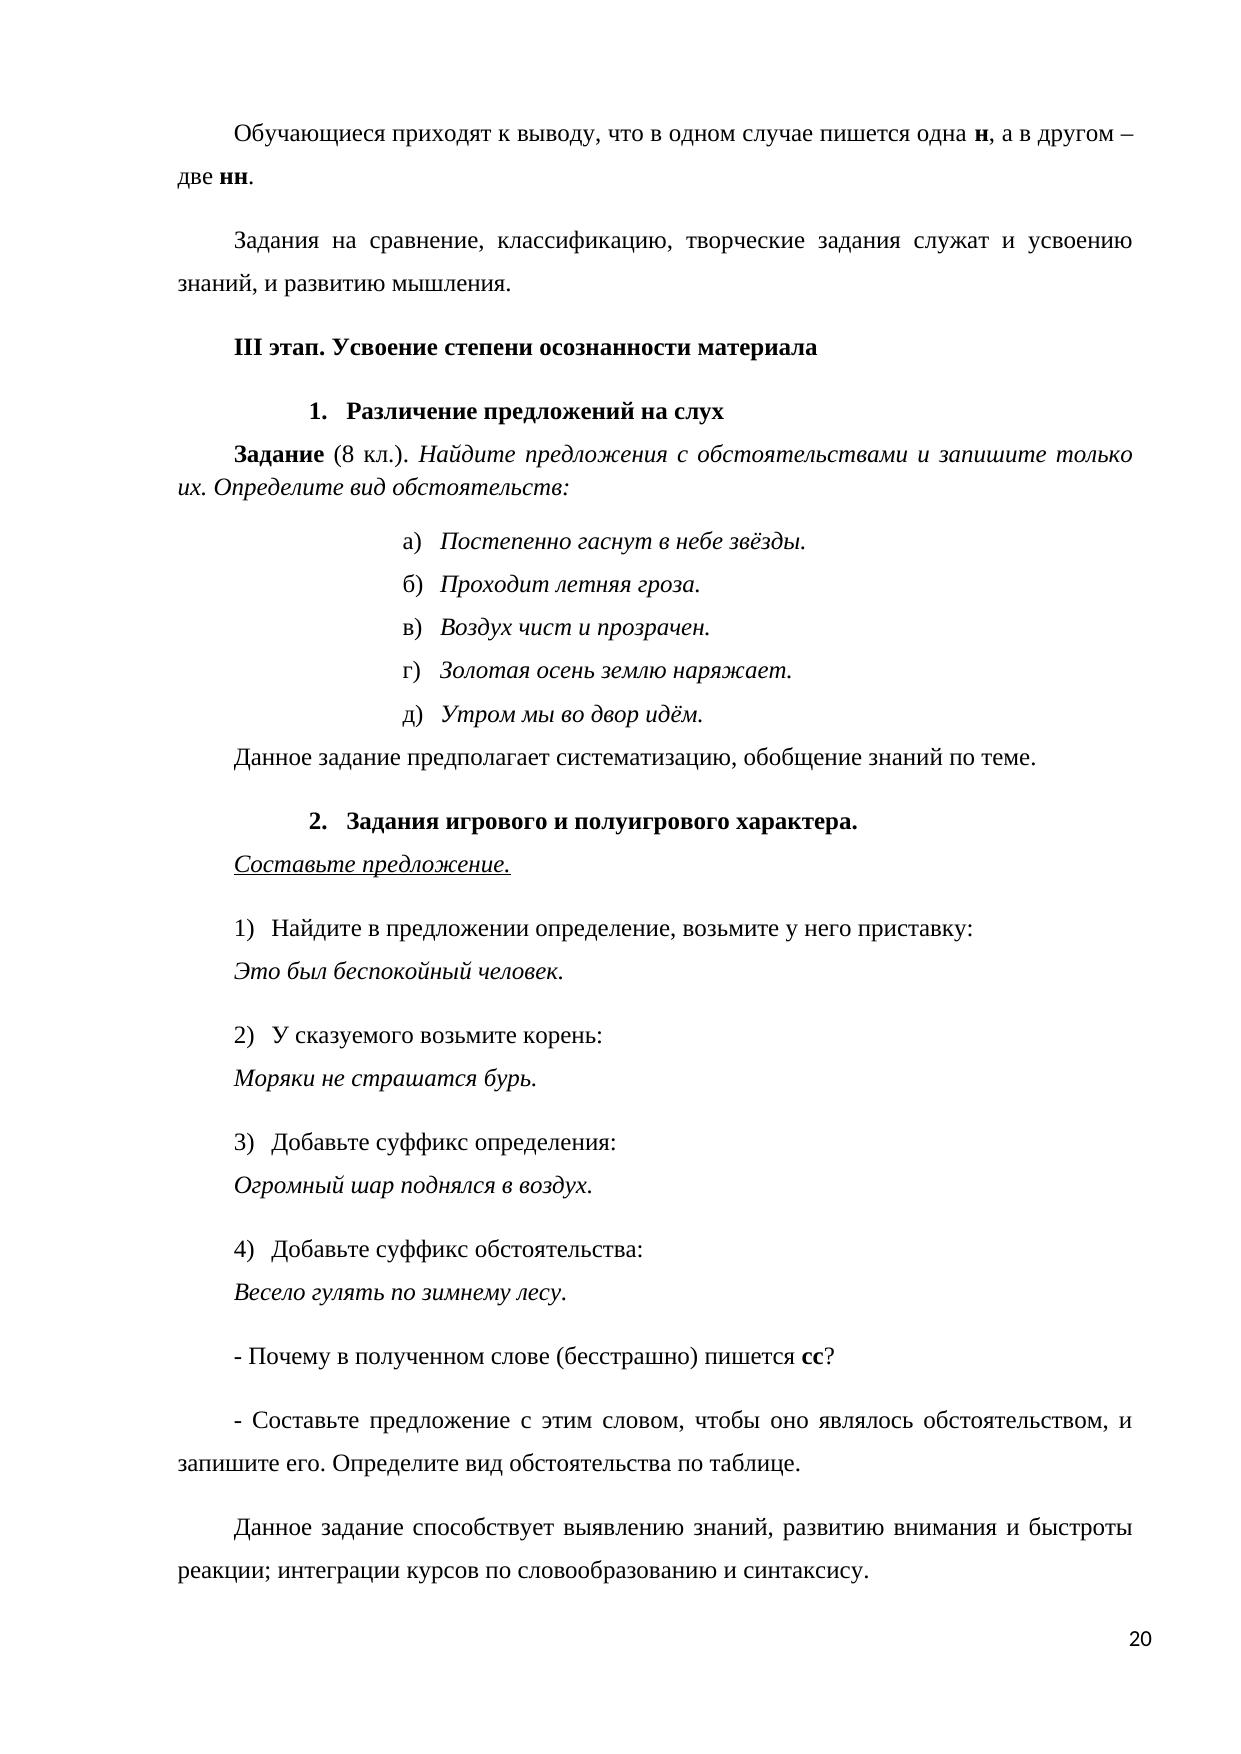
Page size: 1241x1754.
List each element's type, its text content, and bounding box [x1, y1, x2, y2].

list Постепенно гаснут в небе звёзды. [402, 526, 1133, 555]
list Добавьте суффикс обстоятельства: [233, 1234, 1133, 1263]
text Задание (8 кл.). Найдите предложения с обстоятельствами и запишите только их. Определите вид обстоятельств: [177, 439, 1133, 501]
text Весело гулять по зимнему лесу. [177, 1277, 1133, 1306]
text Это был беспокойный человек. [177, 956, 1133, 985]
text Задания на сравнение, классификацию, творческие задания служат и усвоению знаний, и развитию мышления. [177, 225, 1133, 297]
list Золотая осень землю наряжает. [402, 656, 1133, 684]
list Добавьте суффикс определения: [233, 1127, 1133, 1156]
list Задания игрового и полуигрового характера. [308, 806, 1133, 834]
text III этап. Усвоение степени осознанности материала [177, 332, 1133, 361]
text Составьте предложение. [177, 849, 1133, 878]
list Проходит летняя гроза. [402, 569, 1133, 598]
list Найдите в предложении определение, возьмите у него приставку: [233, 913, 1133, 942]
text - Почему в полученном слове (бесстрашно) пишется сс? [177, 1341, 1133, 1370]
list Различение предложений на слух [308, 396, 1133, 425]
list Воздух чист и прозрачен. [402, 612, 1133, 641]
text - Составьте предложение с этим словом, чтобы оно являлось обстоятельством, и запишите его. Определите вид обстоятельства по таблице. [177, 1405, 1133, 1477]
text Данное задание способствует выявлению знаний, развитию внимания и быстроты реакции; интеграции курсов по словообразованию и синтаксису. [177, 1512, 1133, 1584]
text Обучающиеся приходят к выводу, что в одном случае пишется одна н, а в другом – две нн. [177, 118, 1133, 190]
text Огромный шар поднялся в воздух. [177, 1170, 1133, 1199]
list У сказуемого возьмите корень: [233, 1020, 1133, 1049]
text Данное задание предполагает систематизацию, обобщение знаний по теме. [177, 742, 1133, 771]
list Утром мы во двор идём. [402, 699, 1133, 727]
text Моряки не страшатся бурь. [177, 1063, 1133, 1092]
